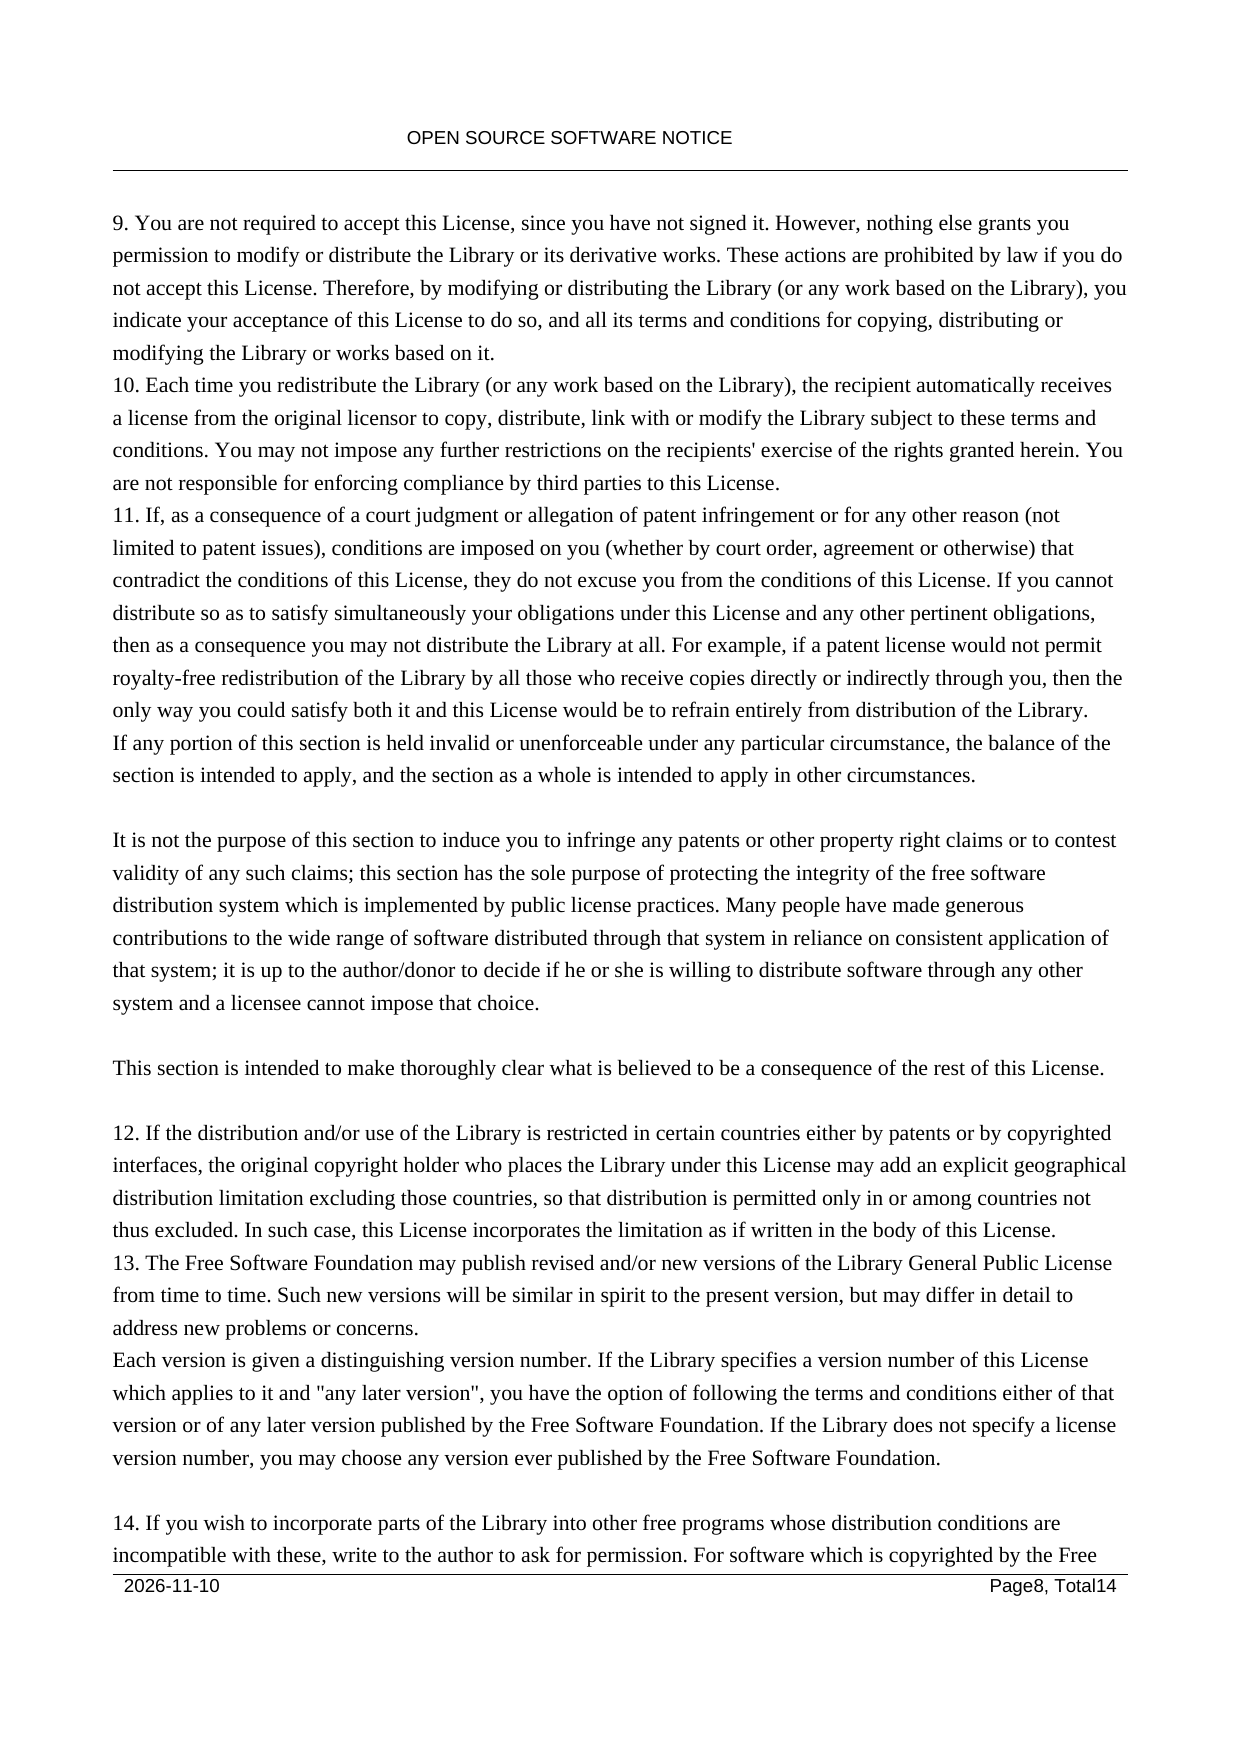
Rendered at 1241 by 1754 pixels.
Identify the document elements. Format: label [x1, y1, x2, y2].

text [112, 206, 1128, 1571]
